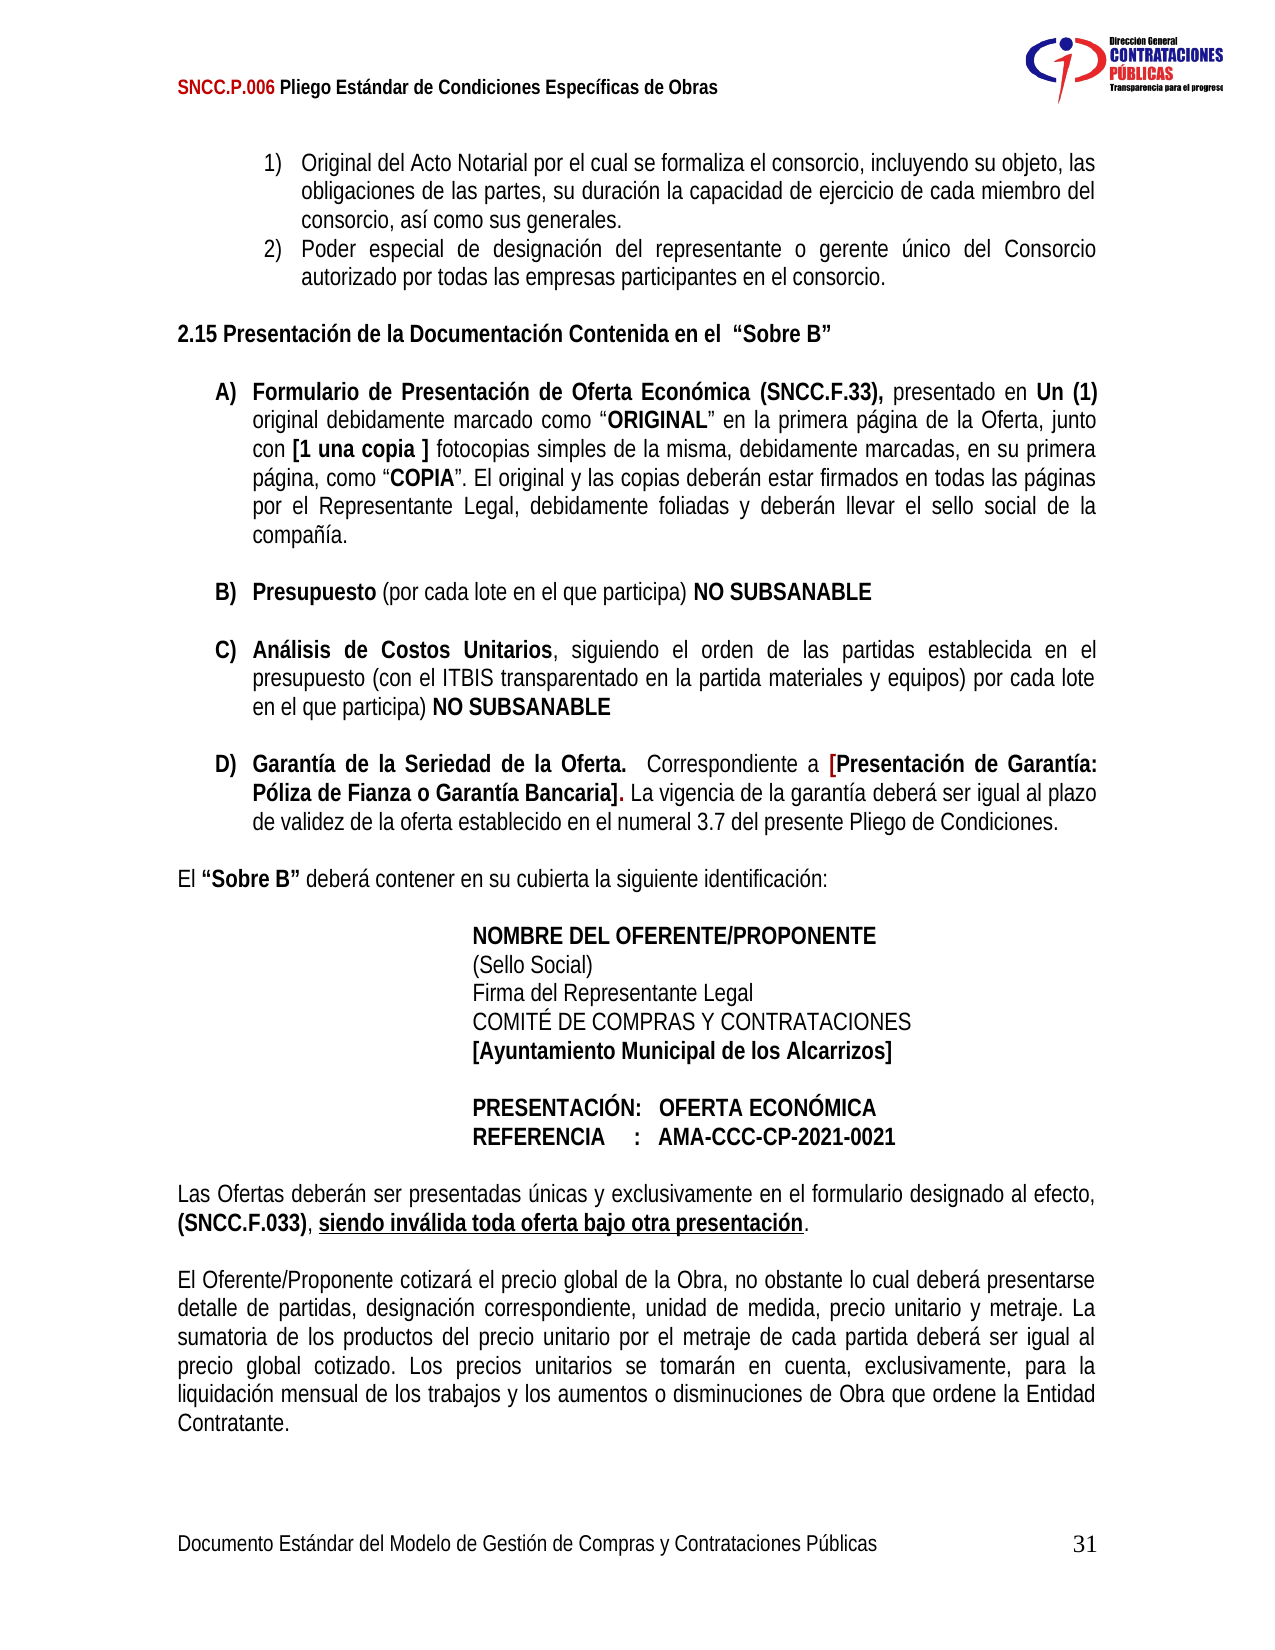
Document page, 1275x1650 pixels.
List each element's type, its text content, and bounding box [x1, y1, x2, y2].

list Poder especial de designación del representante o gerente único del Consorcio autorizado por todas las empresas participantes en el consorcio. [264, 233, 1098, 291]
text [Ayuntamiento Municipal de los Alcarrizos] [177, 1036, 1098, 1064]
text (Sello Social) [398, 950, 1098, 978]
list Formulario de Presentación de Oferta Económica (SNCC.F.33), presentado en Un (1) original debidamente marcado como “ORIGINAL” en la primera página de la Oferta, junto con [1 una copia ] fotocopias simples de la misma, debidamente marcadas, en su primera página, como “COPIA”. El original y las copias deberán estar firmados en todas las páginas por el Representante Legal, debidamente foliadas y deberán llevar el sello social de la compañía. [215, 377, 1098, 549]
text El “Sobre B” deberá contener en su cubierta la siguiente identificación: [177, 864, 1098, 892]
text REFERENCIA : AMA-CCC-CP-2021-0021 [398, 1122, 1098, 1150]
list Garantía de la Seriedad de la Oferta. Correspondiente a [Presentación de Garantía: Póliza de Fianza o Garantía Bancaria]. La vigencia de la garantía deberá ser igual al plazo de validez de la oferta establecido en el numeral 3.7 del presente Pliego de Condiciones. [215, 749, 1098, 835]
list Análisis de Costos Unitarios, siguiendo el orden de las partidas establecida en el presupuesto (con el ITBIS transparentado en la partida materiales y equipos) por cada lote en el que participa) NO SUBSANABLE [215, 634, 1098, 721]
text Las Ofertas deberán ser presentadas únicas y exclusivamente en el formulario designado al efecto, (SNCC.F.033), siendo inválida toda oferta bajo otra presentación. [177, 1179, 1098, 1236]
text El Oferente/Proponente cotizará el precio global de la Obra, no obstante lo cual deberá presentarse detalle de partidas, designación correspondiente, unidad de medida, precio unitario y metraje. La sumatoria de los productos del precio unitario por el metraje de cada partida deberá ser igual al precio global cotizado. Los precios unitarios se tomarán en cuenta, exclusivamente, para la liquidación mensual de los trabajos y los aumentos o disminuciones de Obra que ordene la Entidad Contratante. [177, 1265, 1098, 1437]
text PRESENTACIÓN: OFERTA ECONÓMICA [398, 1093, 1098, 1122]
subtitle 2.15 Presentación de la Documentación Contenida en el “Sobre B” [177, 319, 1098, 348]
list Presupuesto (por cada lote en el que participa) NO SUBSANABLE [215, 577, 1098, 606]
list Original del Acto Notarial por el cual se formaliza el consorcio, incluyendo su objeto, las obligaciones de las partes, su duración la capacidad de ejercicio de cada miembro del consorcio, así como sus generales. [264, 148, 1098, 233]
text COMITÉ DE COMPRAS Y CONTRATACIONES [177, 1007, 1098, 1036]
text Firma del Representante Legal [398, 978, 1098, 1007]
text NOMBRE DEL OFERENTE/PROPONENTE [398, 921, 1098, 950]
picture [1025, 37, 1223, 104]
